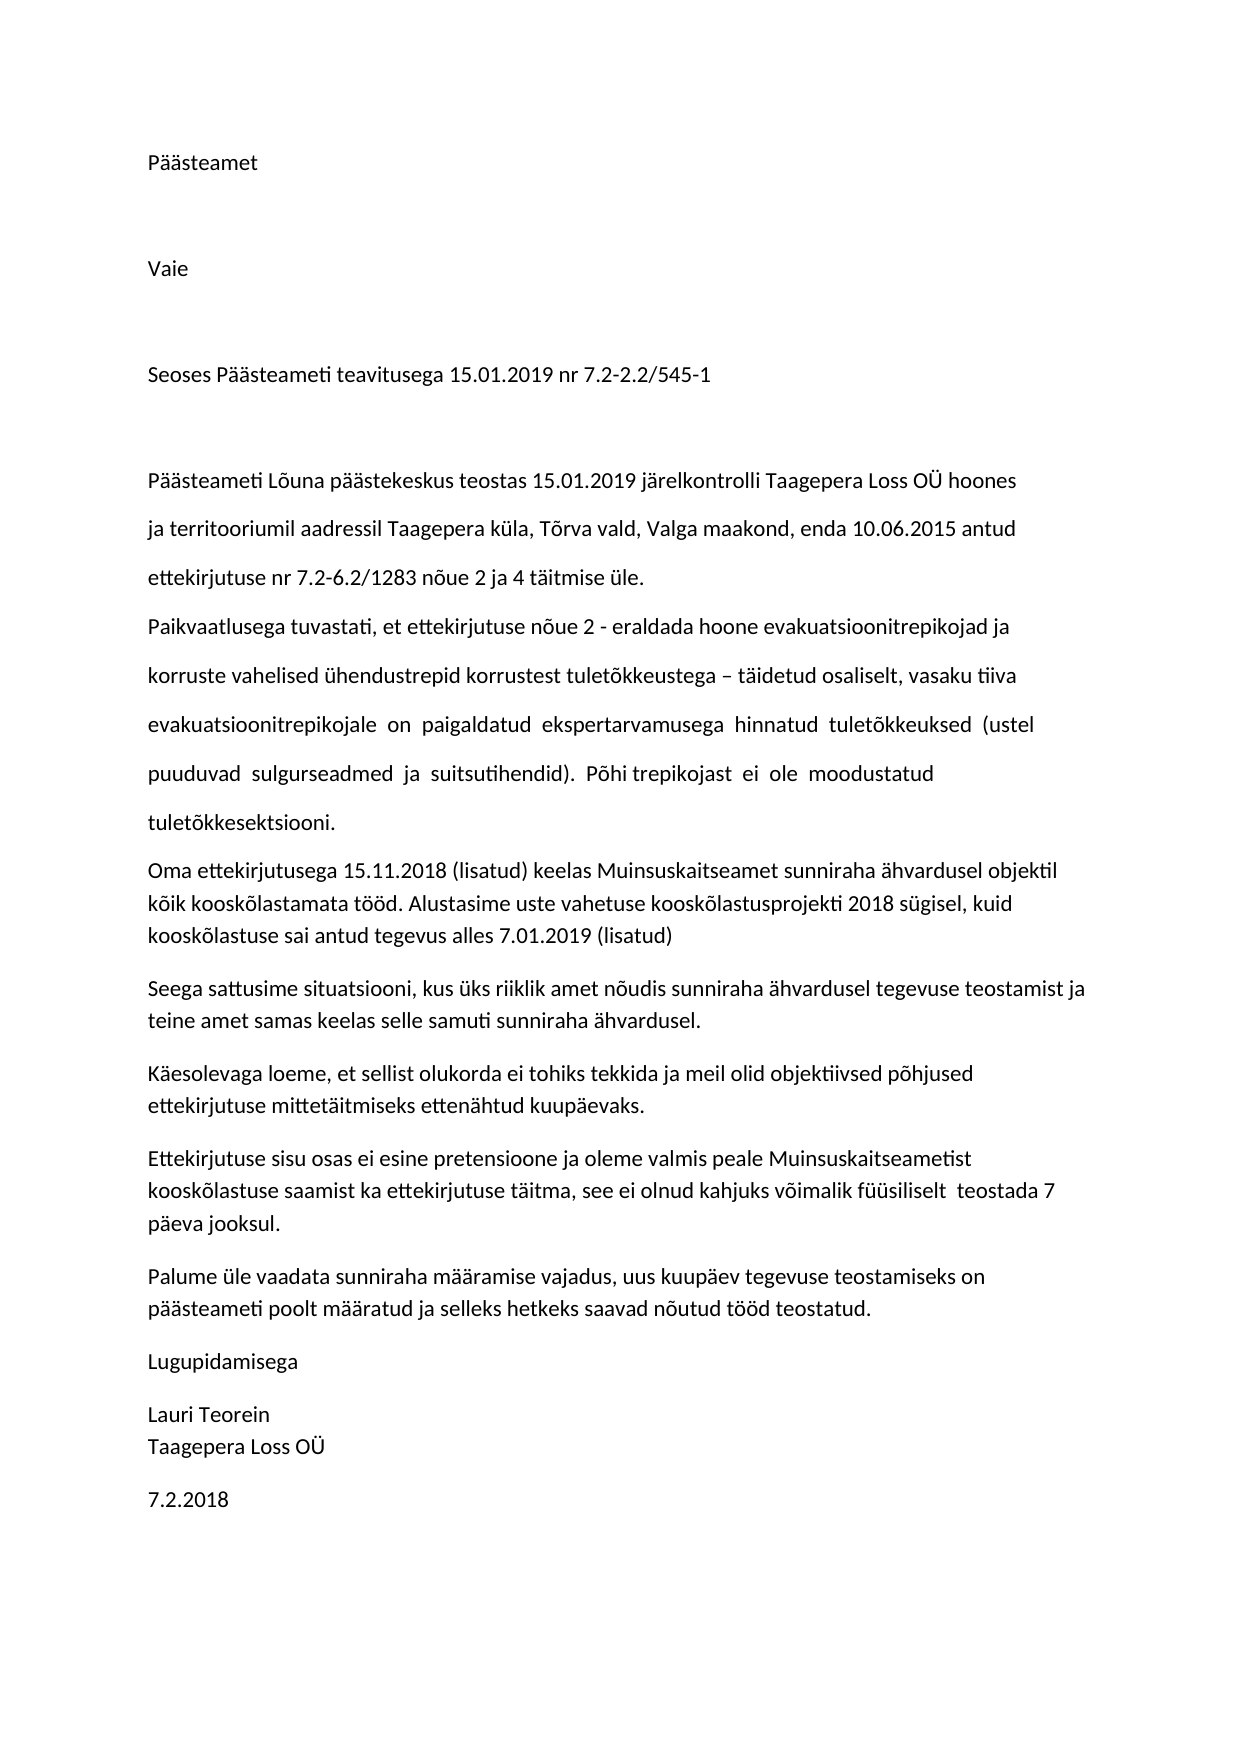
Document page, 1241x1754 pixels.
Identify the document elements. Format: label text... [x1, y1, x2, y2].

text Seoses Päästeameti teavitusega 15.01.2019 nr 7.2-2.2/545-1 [148, 360, 1093, 388]
text Paikvaatlusega tuvastati, et ettekirjutuse nõue 2 - eraldada hoone evakuatsioonitrepikojad ja [148, 612, 1093, 640]
text evakuatsioonitrepikojale on paigaldatud ekspertarvamusega hinnatud tuletõkkeuksed (ustel [148, 710, 1093, 738]
text Vaie [148, 254, 1093, 282]
text Päästeameti Lõuna päästekeskus teostas 15.01.2019 järelkontrolli Taagepera Loss OÜ hoones [148, 466, 1093, 494]
text ja territooriumil aadressil Taagepera küla, Tõrva vald, Valga maakond, enda 10.06.2015 antud [148, 514, 1093, 543]
text puuduvad sulgurseadmed ja suitsutihendid). Põhi trepikojast ei ole moodustatud [148, 759, 1093, 787]
text korruste vahelised ühendustrepid korrustest tuletõkkeustega – täidetud osaliselt, vasaku tiiva [148, 661, 1093, 689]
text tuletõkkesektsiooni. [148, 808, 1093, 836]
text Oma ettekirjutusega 15.11.2018 (lisatud) keelas Muinsuskaitseamet sunniraha ähvardusel objektil kõik kooskõlastamata tööd. Alustasime uste vahetuse kooskõlastusprojekti 2018 sügisel, kuid kooskõlastuse sai antud tegevus alles 7.01.2019 (lisatud) [148, 857, 1093, 949]
text Käesolevaga loeme, et sellist olukorda ei tohiks tekkida ja meil olid objektiivsed põhjused ettekirjutuse mittetäitmiseks ettenähtud kuupäevaks. [148, 1059, 1093, 1119]
text Seega sattusime situatsiooni, kus üks riiklik amet nõudis sunniraha ähvardusel tegevuse teostamist ja teine amet samas keelas selle samuti sunniraha ähvardusel. [148, 974, 1093, 1034]
text 7.2.2018 [148, 1485, 1093, 1513]
text ettekirjutuse nr 7.2-6.2/1283 nõue 2 ja 4 täitmise üle. [148, 563, 1093, 591]
text Palume üle vaadata sunniraha määramise vajadus, uus kuupäev tegevuse teostamiseks on päästeameti poolt määratud ja selleks hetkeks saavad nõutud tööd teostatud. [148, 1262, 1093, 1322]
text Lauri Teorein Taagepera Loss OÜ [148, 1400, 1093, 1460]
text Lugupidamisega [148, 1347, 1093, 1375]
text Ettekirjutuse sisu osas ei esine pretensioone ja oleme valmis peale Muinsuskaitseametist kooskõlastuse saamist ka ettekirjutuse täitma, see ei olnud kahjuks võimalik füüsiliselt teostada 7 päeva jooksul. [148, 1144, 1093, 1237]
text Päästeamet [148, 148, 1093, 176]
